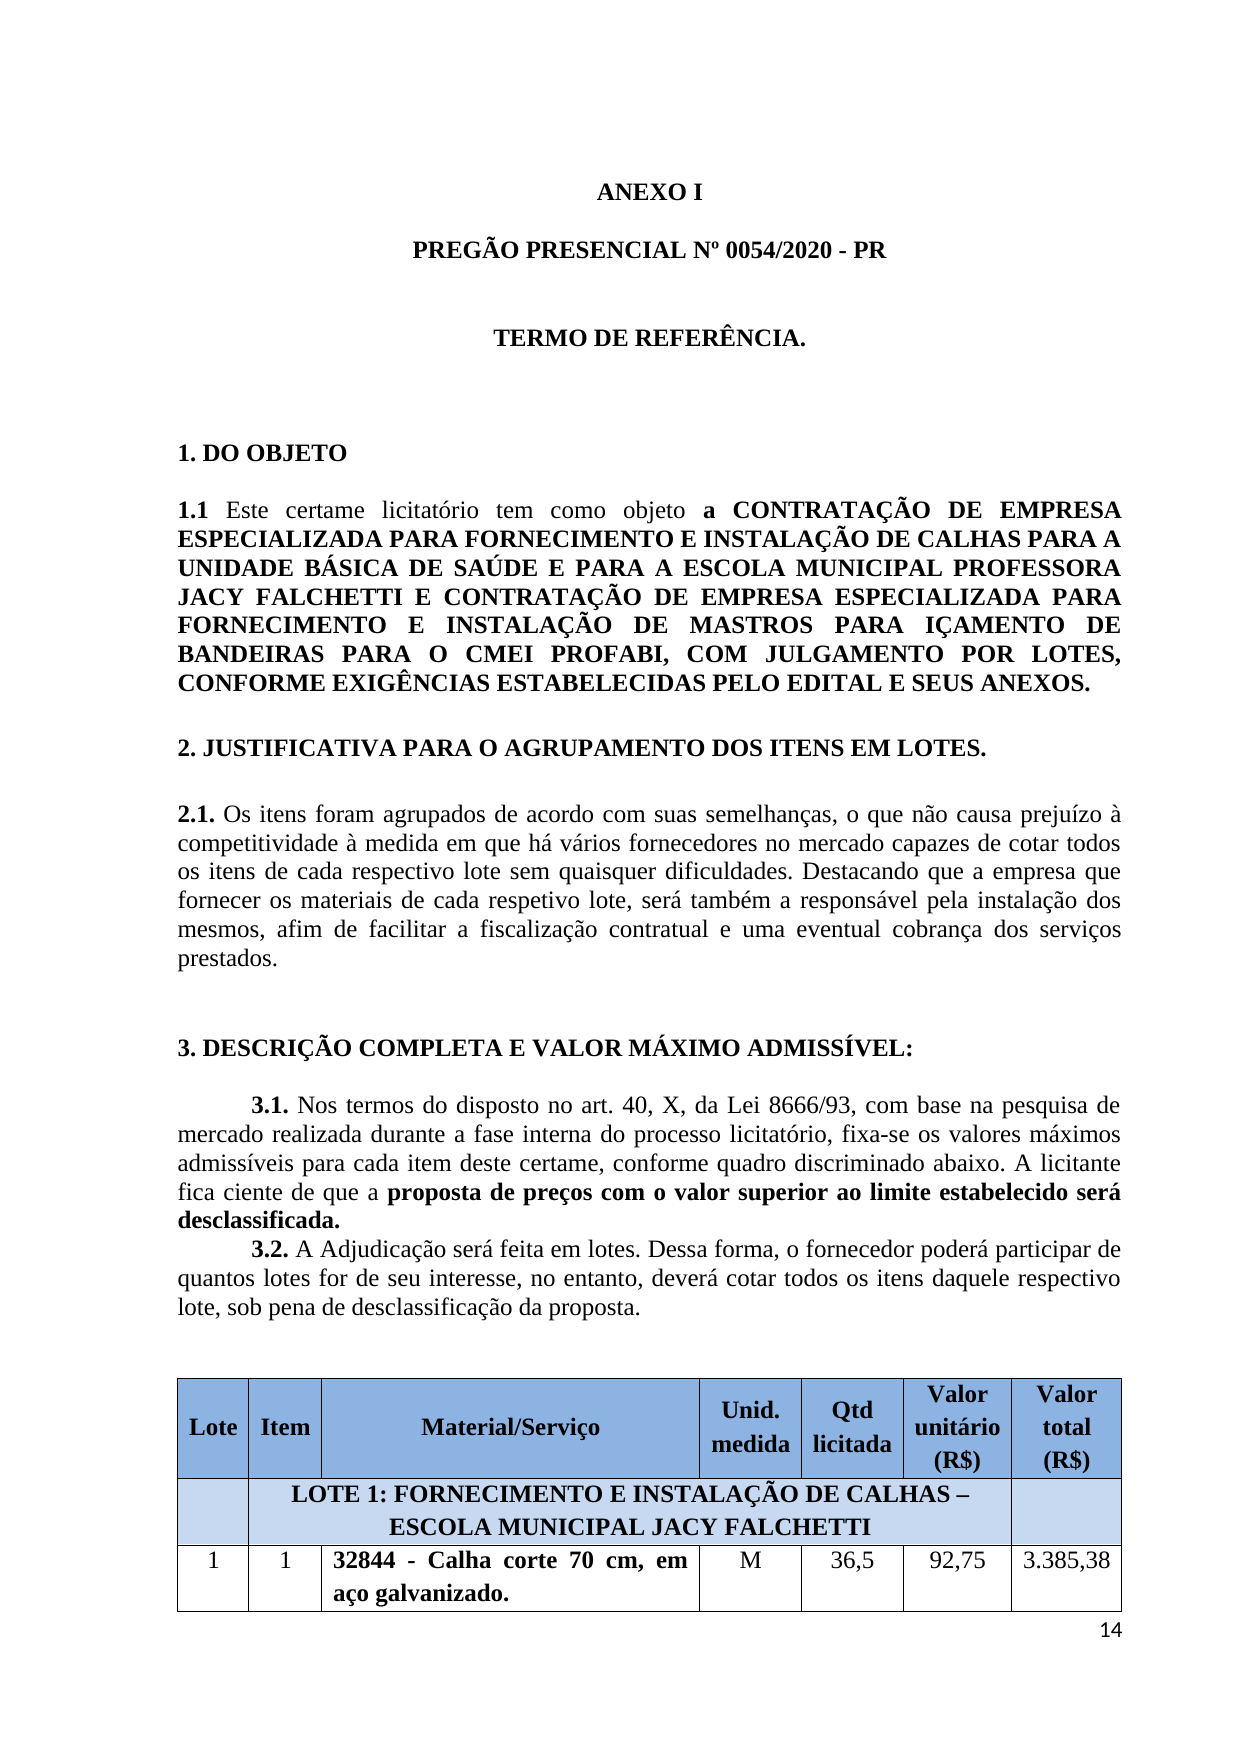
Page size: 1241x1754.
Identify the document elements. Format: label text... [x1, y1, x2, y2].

table_header Qtd licitada [802, 1379, 903, 1478]
table_header Item [249, 1379, 321, 1478]
text 3.2. A Adjudicação será feita em lotes. Dessa forma, o fornecedor poderá participar de quantos lotes for de seu interesse, no entanto, deverá cotar todos os itens daquele respectivo lote, sob pena de desclassificação da proposta. [177, 1234, 1122, 1321]
table_cell 92,75 [904, 1546, 1011, 1611]
table_cell M [700, 1546, 801, 1611]
text ANEXO I [177, 177, 1122, 206]
table_header Valor unitário (R$) [904, 1379, 1011, 1478]
table_cell [178, 1479, 248, 1544]
table_cell 3.385,38 [1012, 1546, 1121, 1611]
text 3.1. Nos termos do disposto no art. 40, X, da Lei 8666/93, com base na pesquisa de mercado realizada durante a fase interna do processo licitatório, fixa-se os valores máximos admissíveis para cada item deste certame, conforme quadro discriminado abaixo. A licitante fica ciente de que a proposta de preços com o valor superior ao limite estabelecido será desclassificada. [177, 1091, 1122, 1234]
table_header Valor total (R$) [1012, 1379, 1121, 1478]
table_header Unid. medida [700, 1379, 801, 1478]
table_header Lote [178, 1379, 248, 1478]
table_cell [1012, 1479, 1121, 1544]
table_cell LOTE 1: FORNECIMENTO E INSTALAÇÃO DE CALHAS – ESCOLA MUNICIPAL JACY FALCHETTI [249, 1479, 1011, 1544]
table_cell 36,5 [802, 1546, 903, 1611]
table_cell 1 [249, 1546, 321, 1611]
text 1. DO OBJETO [177, 438, 1122, 467]
table_cell 1 [178, 1546, 248, 1611]
table_header Material/Serviço [322, 1379, 699, 1478]
text 2.1. Os itens foram agrupados de acordo com suas semelhanças, o que não causa prejuízo à competitividade à medida em que há vários fornecedores no mercado capazes de cotar todos os itens de cada respectivo lote sem quaisquer dificuldades. Destacando que a empresa que fornecer os materiais de cada respetivo lote, será também a responsável pela instalação dos mesmos, afim de facilitar a fiscalização contratual e uma eventual cobrança dos serviços prestados. [177, 799, 1122, 971]
text TERMO DE REFERÊNCIA. [177, 323, 1122, 352]
text 3. DESCRIÇÃO COMPLETA E VALOR MÁXIMO ADMISSÍVEL: [177, 1033, 1122, 1062]
text 1.1 Este certame licitatório tem como objeto a CONTRATAÇÃO DE EMPRESA ESPECIALIZADA PARA FORNECIMENTO E INSTALAÇÃO DE CALHAS PARA A UNIDADE BÁSICA DE SAÚDE E PARA A ESCOLA MUNICIPAL PROFESSORA JACY FALCHETTI E CONTRATAÇÃO DE EMPRESA ESPECIALIZADA PARA FORNECIMENTO E INSTALAÇÃO DE MASTROS PARA IÇAMENTO DE BANDEIRAS PARA O CMEI PROFABI, COM JULGAMENTO POR LOTES, CONFORME EXIGÊNCIAS ESTABELECIDAS PELO EDITAL E SEUS ANEXOS. [177, 496, 1122, 697]
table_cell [322, 1546, 699, 1611]
text 2. JUSTIFICATIVA PARA O AGRUPAMENTO DOS ITENS EM LOTES. [177, 733, 1122, 762]
text PREGÃO PRESENCIAL Nº 0054/2020 - PR [177, 235, 1122, 264]
